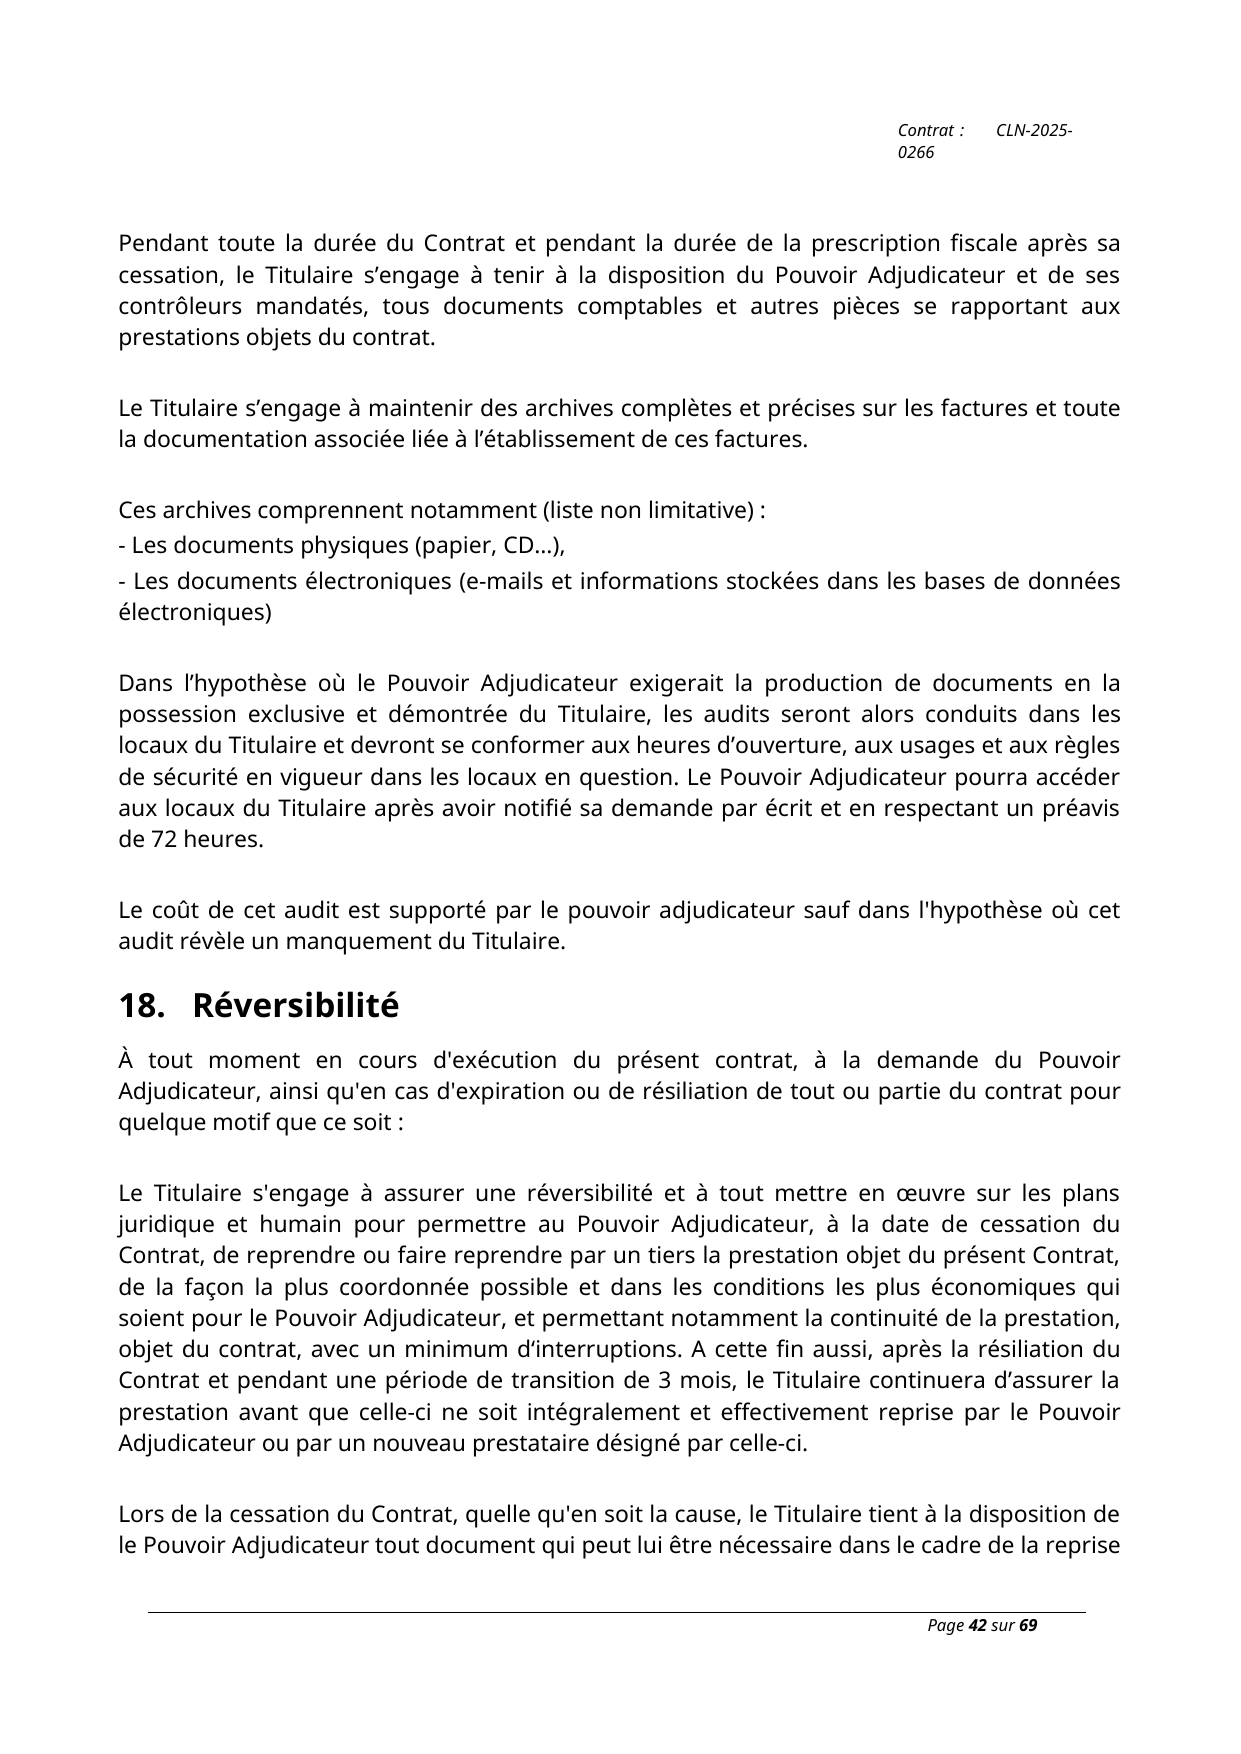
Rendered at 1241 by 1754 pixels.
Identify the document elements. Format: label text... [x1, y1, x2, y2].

text - Les documents physiques (papier, CD…), [118, 529, 1122, 561]
text Le Titulaire s’engage à maintenir des archives complètes et précises sur les factures et toute la documentation associée liée à l’établissement de ces factures. [118, 392, 1122, 454]
text À tout moment en cours d'exécution du présent contrat, à la demande du Pouvoir Adjudicateur, ainsi qu'en cas d'expiration ou de résiliation de tout ou partie du contrat pour quelque motif que ce soit : [118, 1044, 1122, 1137]
text - Les documents électroniques (e-mails et informations stockées dans les bases de données électroniques) [118, 565, 1122, 627]
text Ces archives comprennent notamment (liste non limitative) : [118, 494, 1122, 525]
text Le coût de cet audit est supporté par le pouvoir adjudicateur sauf dans l'hypothèse où cet audit révèle un manquement du Titulaire. [118, 894, 1122, 957]
text Réversibilité [118, 982, 1122, 1027]
text Dans l’hypothèse où le Pouvoir Adjudicateur exigerait la production de documents en la possession exclusive et démontrée du Titulaire, les audits seront alors conduits dans les locaux du Titulaire et devront se conformer aux heures d’ouverture, aux usages et aux règles de sécurité en vigueur dans les locaux en question. Le Pouvoir Adjudicateur pourra accéder aux locaux du Titulaire après avoir notifié sa demande par écrit et en respectant un préavis de 72 heures. [118, 667, 1122, 854]
text Pendant toute la durée du Contrat et pendant la durée de la prescription fiscale après sa cessation, le Titulaire s’engage à tenir à la disposition du Pouvoir Adjudicateur et de ses contrôleurs mandatés, tous documents comptables et autres pièces se rapportant aux prestations objets du contrat. [118, 227, 1122, 352]
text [118, 1498, 1122, 1560]
text Le Titulaire s'engage à assurer une réversibilité et à tout mettre en œuvre sur les plans juridique et humain pour permettre au Pouvoir Adjudicateur, à la date de cessation du Contrat, de reprendre ou faire reprendre par un tiers la prestation objet du présent Contrat, de la façon la plus coordonnée possible et dans les conditions les plus économiques qui soient pour le Pouvoir Adjudicateur, et permettant notamment la continuité de la prestation, objet du contrat, avec un minimum d‘interruptions. A cette fin aussi, après la résiliation du Contrat et pendant une période de transition de 3 mois, le Titulaire continuera d’assurer la prestation avant que celle-ci ne soit intégralement et effectivement reprise par le Pouvoir Adjudicateur ou par un nouveau prestataire désigné par celle-ci. [118, 1177, 1122, 1458]
